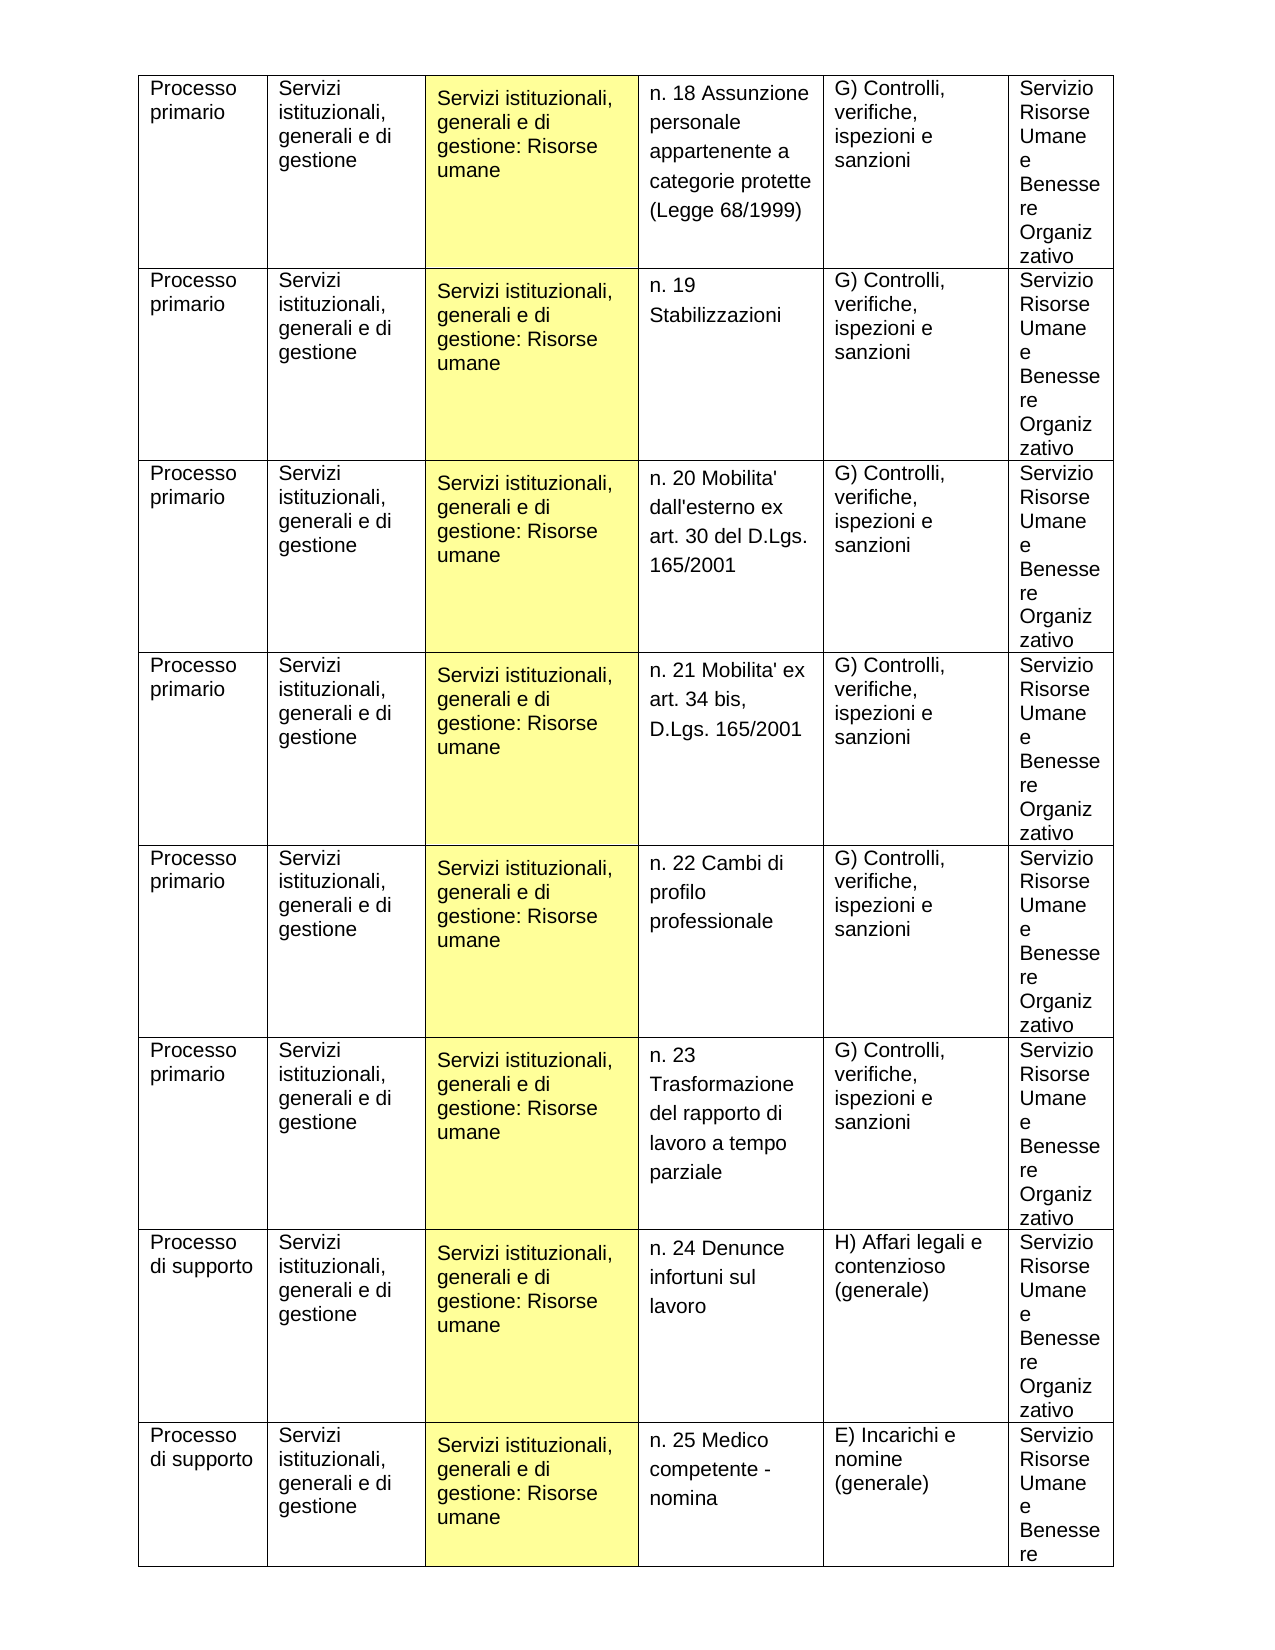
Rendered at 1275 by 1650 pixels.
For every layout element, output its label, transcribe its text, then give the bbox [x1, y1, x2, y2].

table_cell n. 20 Mobilita' dall'esterno ex art. 30 del D.Lgs. 165/2001 [639, 461, 823, 652]
table_cell n. 21 Mobilita' ex art. 34 bis, D.Lgs. 165/2001 [639, 653, 823, 844]
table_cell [824, 1423, 1008, 1566]
table_cell Servizi istituzionali, generali e di gestione: Risorse umane [426, 1038, 638, 1229]
table_cell H) Affari legali e contenzioso (generale) [824, 1230, 1008, 1422]
table_cell Processo di supporto [139, 1230, 267, 1422]
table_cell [268, 76, 425, 267]
table_cell Processo primario [139, 653, 267, 844]
table_cell n. 18 Assunzione personale appartenente a categorie protette (Legge 68/1999) [639, 76, 823, 267]
table_cell Servizi istituzionali, generali e di gestione: Risorse umane [426, 1230, 638, 1422]
table_cell Processo primario [139, 269, 267, 460]
table_cell Servizi istituzionali, generali e di gestione [268, 269, 425, 460]
table_cell Servizi istituzionali, generali e di gestione: Risorse umane [426, 846, 638, 1037]
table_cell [824, 76, 1008, 267]
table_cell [139, 1423, 267, 1566]
table_cell Processo primario [139, 1038, 267, 1229]
table_cell Servizio Risorse Umane e Benessere Organizzativo [1009, 653, 1113, 844]
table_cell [639, 1423, 823, 1566]
table_cell Servizi istituzionali, generali e di gestione: Risorse umane [426, 653, 638, 844]
table_cell Servizio Risorse Umane e Benessere Organizzativo [1009, 269, 1113, 460]
table_cell G) Controlli, verifiche, ispezioni e sanzioni [824, 461, 1008, 652]
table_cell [268, 1423, 425, 1566]
table_cell Servizi istituzionali, generali e di gestione [268, 1230, 425, 1422]
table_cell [426, 76, 638, 267]
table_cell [1009, 1423, 1113, 1566]
table_cell G) Controlli, verifiche, ispezioni e sanzioni [824, 1038, 1008, 1229]
table_cell n. 22 Cambi di profilo professionale [639, 846, 823, 1037]
table_cell Servizi istituzionali, generali e di gestione: Risorse umane [426, 461, 638, 652]
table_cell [1009, 76, 1113, 267]
table_cell Servizi istituzionali, generali e di gestione [268, 461, 425, 652]
table_cell n. 19 Stabilizzazioni [639, 269, 823, 460]
table_cell Servizi istituzionali, generali e di gestione: Risorse umane [426, 269, 638, 460]
table_cell Servizio Risorse Umane e Benessere Organizzativo [1009, 1038, 1113, 1229]
table_cell Processo primario [139, 461, 267, 652]
table_cell Processo primario [139, 76, 267, 267]
table_cell Servizio Risorse Umane e Benessere Organizzativo [1009, 846, 1113, 1037]
table_cell n. 24 Denunce infortuni sul lavoro [639, 1230, 823, 1422]
table_cell Servizi istituzionali, generali e di gestione [268, 1038, 425, 1229]
table_cell Processo primario [139, 846, 267, 1037]
table_cell Servizio Risorse Umane e Benessere Organizzativo [1009, 1230, 1113, 1422]
table_cell Servizi istituzionali, generali e di gestione [268, 846, 425, 1037]
table_cell G) Controlli, verifiche, ispezioni e sanzioni [824, 653, 1008, 844]
table_cell Servizio Risorse Umane e Benessere Organizzativo [1009, 461, 1113, 652]
table_cell Servizi istituzionali, generali e di gestione [268, 653, 425, 844]
table_cell G) Controlli, verifiche, ispezioni e sanzioni [824, 269, 1008, 460]
table_cell n. 23 Trasformazione del rapporto di lavoro a tempo parziale [639, 1038, 823, 1229]
table_cell G) Controlli, verifiche, ispezioni e sanzioni [824, 846, 1008, 1037]
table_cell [426, 1423, 638, 1566]
